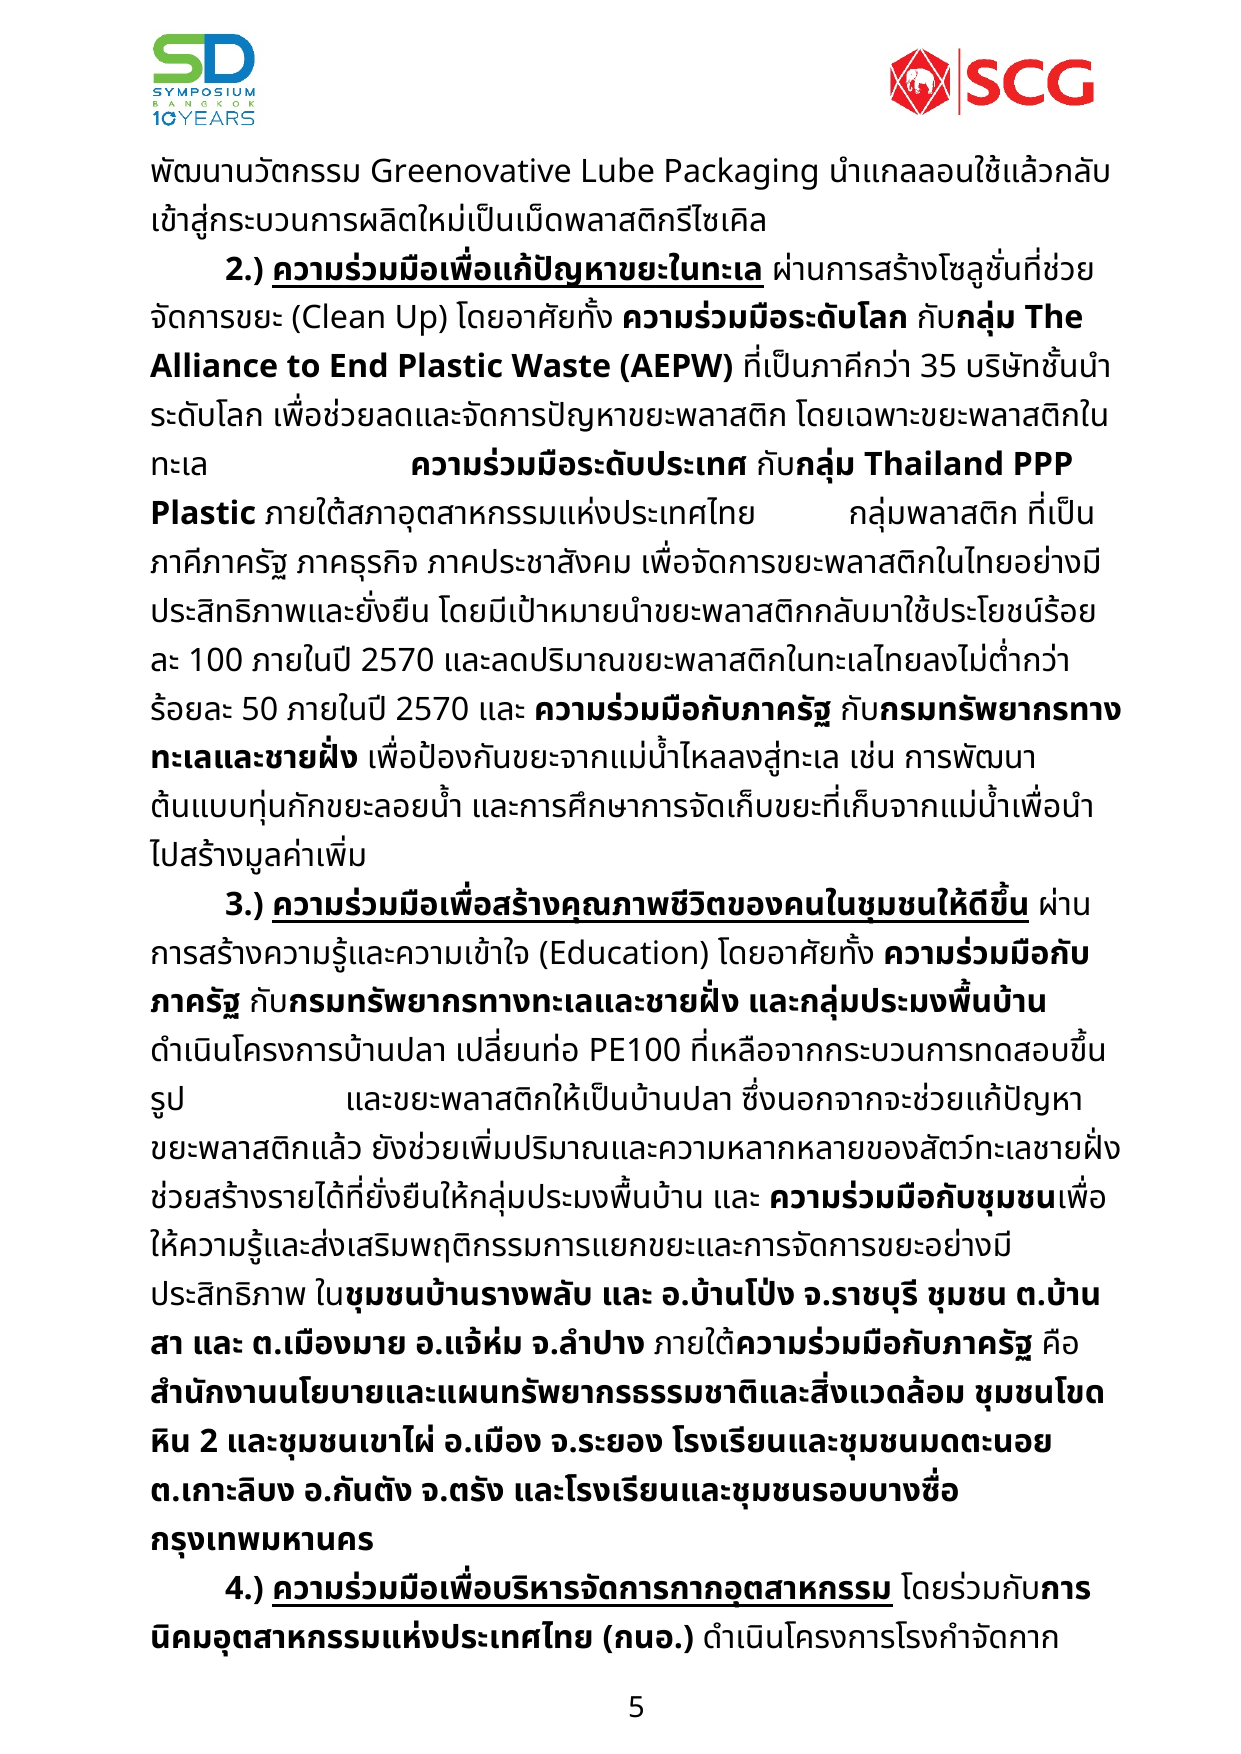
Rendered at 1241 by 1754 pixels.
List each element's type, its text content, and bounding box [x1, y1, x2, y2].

picture [857, 14, 1124, 149]
text 2.) ความร่วมมือเพื่อแก้ปัญหาขยะในทะเล ผ่านการสร้างโซลูชั่นที่ช่วยจัดการขยะ (Clean Up) โดยอาศัยทั้ง ความร่วมมือระดับโลก กับกลุ่ม The Alliance to End Plastic Waste (AEPW) ที่เป็นภาคีกว่า 35 บริษัทชั้นนำระดับโลก เพื่อช่วยลดและจัดการปัญหาขยะพลาสติก โดยเฉพาะขยะพลาสติกในทะเล ความร่วมมือระดับประเทศ กับกลุ่ม Thailand PPP Plastic ภายใต้สภาอุตสาหกรรมแห่งประเทศไทย กลุ่มพลาสติก ที่เป็นภาคีภาครัฐ ภาคธุรกิจ ภาคประชาสังคม เพื่อจัดการขยะพลาสติกในไทยอย่างมีประสิทธิภาพและยั่งยืน โดยมีเป้าหมายนำขยะพลาสติกกลับมาใช้ประโยชน์ร้อยละ 100 ภายในปี 2570 และลดปริมาณขยะพลาสติกในทะเลไทยลงไม่ต่ำกว่าร้อยละ 50 ภายในปี 2570 และ ความร่วมมือกับภาครัฐ กับกรมทรัพยากรทางทะเลและชายฝั่ง เพื่อป้องกันขยะจากแม่น้ำไหลลงสู่ทะเล เช่น การพัฒนาต้นแบบทุ่นกักขยะลอยน้ำ และการศึกษาการจัดเก็บขยะที่เก็บจากแม่น้ำเพื่อนำไปสร้างมูลค่าเพิ่ม [150, 245, 1122, 881]
picture [109, 24, 298, 134]
text 3.) ความร่วมมือเพื่อสร้างคุณภาพชีวิตของคนในชุมชนให้ดีขึ้น ผ่านการสร้างความรู้และความเข้าใจ (Education) โดยอาศัยทั้ง ความร่วมมือกับภาครัฐ กับกรมทรัพยากรทางทะเลและชายฝั่ง และกลุ่มประมงพื้นบ้าน ดำเนินโครงการบ้านปลา เปลี่ยนท่อ PE100 ที่เหลือจากกระบวนการทดสอบขึ้นรูป และขยะพลาสติกให้เป็นบ้านปลา ซึ่งนอกจากจะช่วยแก้ปัญหาขยะพลาสติกแล้ว ยังช่วยเพิ่มปริมาณและความหลากหลายของสัตว์ทะเลชายฝั่ง ช่วยสร้างรายได้ที่ยั่งยืนให้กลุ่มประมงพื้นบ้าน และ ความร่วมมือกับชุมชนเพื่อให้ความรู้และส่งเสริมพฤติกรรมการแยกขยะและการจัดการขยะอย่างมีประสิทธิภาพ ในชุมชนบ้านรางพลับ และ อ.บ้านโป่ง จ.ราชบุรี ชุมชน ต.บ้านสา และ ต.เมืองมาย อ.แจ้ห่ม จ.ลำปาง ภายใต้ความร่วมมือกับภาครัฐ คือ สำนักงานนโยบายและแผนทรัพยากรธรรมชาติและสิ่งแวดล้อม ชุมชนโขดหิน 2 และชุมชนเขาไผ่ อ.เมือง จ.ระยอง โรงเรียนและชุมชนมดตะนอย ต.เกาะลิบง อ.กันตัง จ.ตรัง และโรงเรียนและชุมชนรอบบางซื่อ กรุงเทพมหานคร [150, 881, 1122, 1564]
